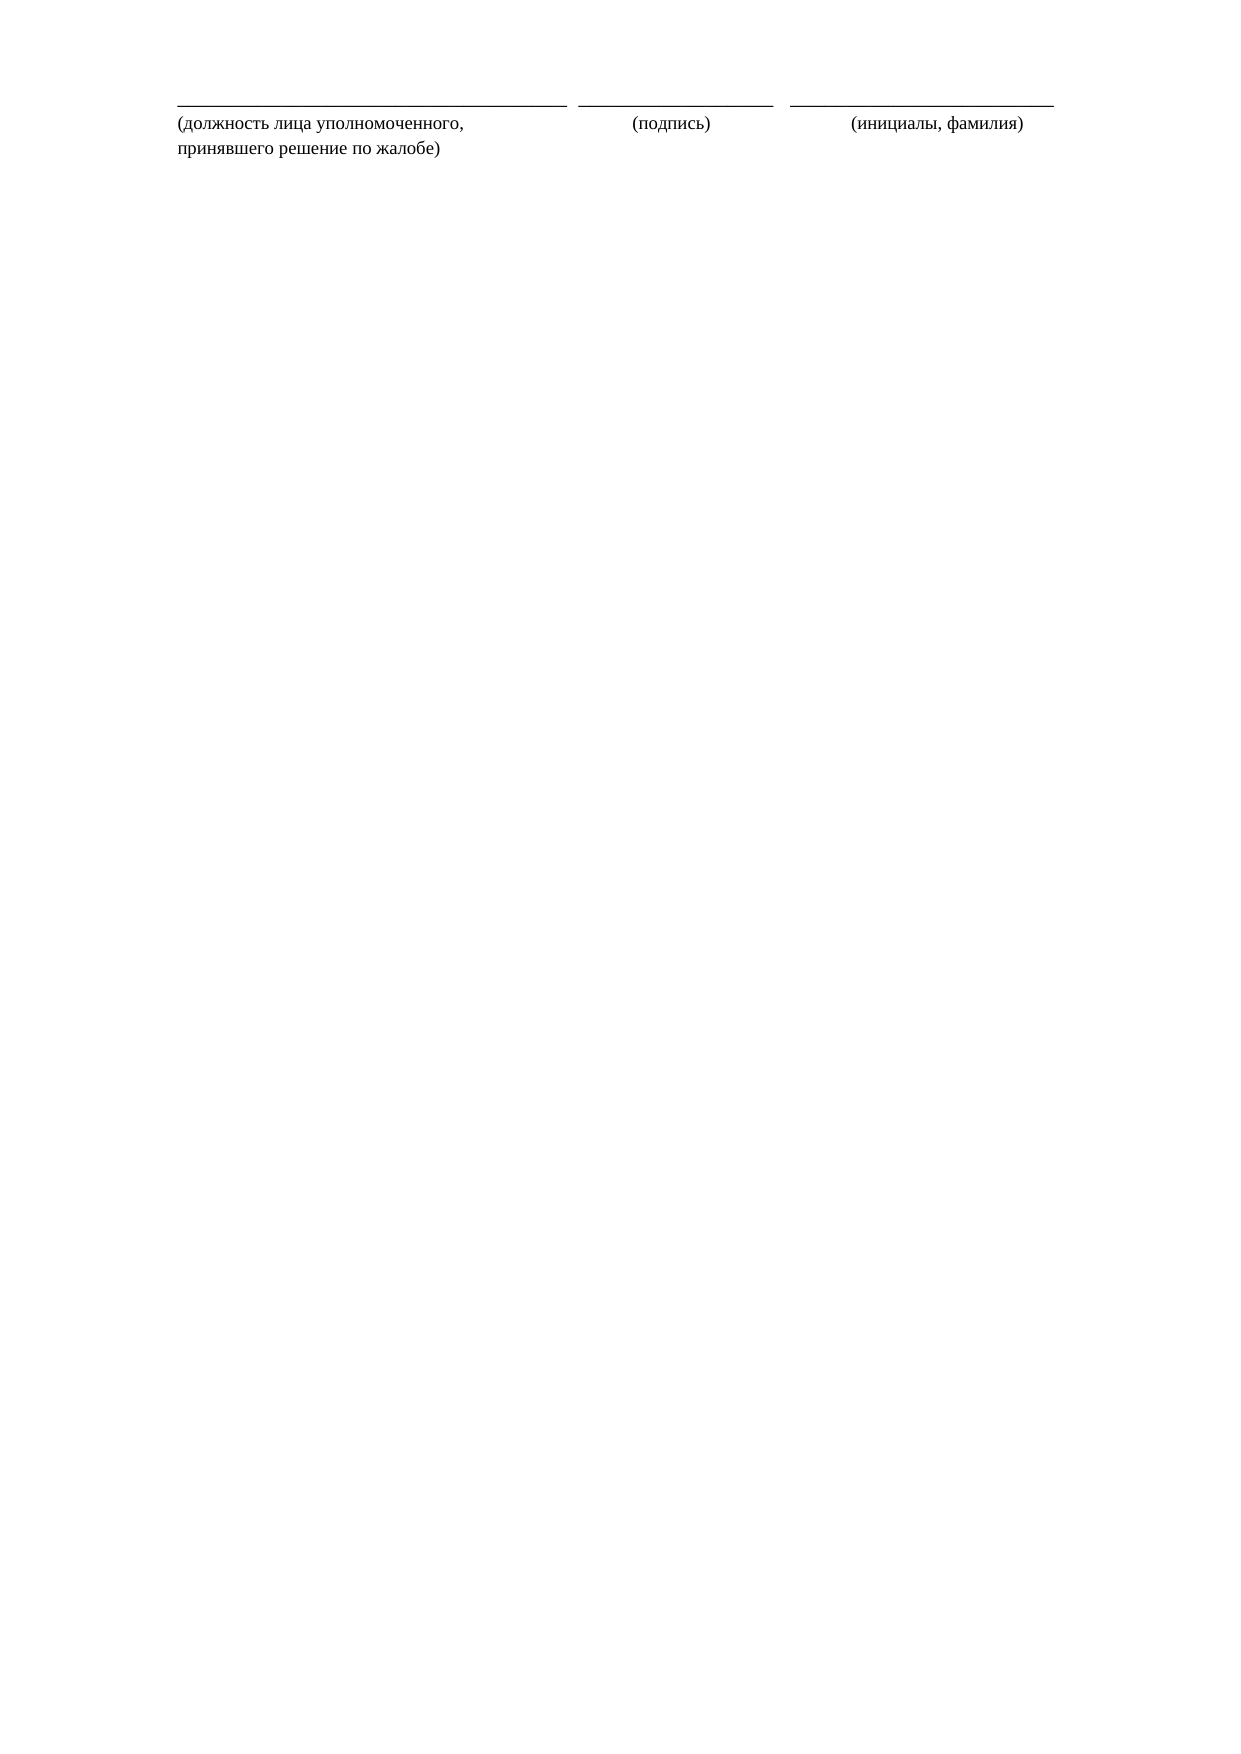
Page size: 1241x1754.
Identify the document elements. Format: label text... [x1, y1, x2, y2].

text __________________________________ _________________ _______________________ [177, 84, 1152, 109]
text (должность лица уполномоченного, (подпись) (инициалы, фамилия) [177, 109, 1152, 134]
text принявшего решение по жалобе) [177, 134, 1152, 159]
